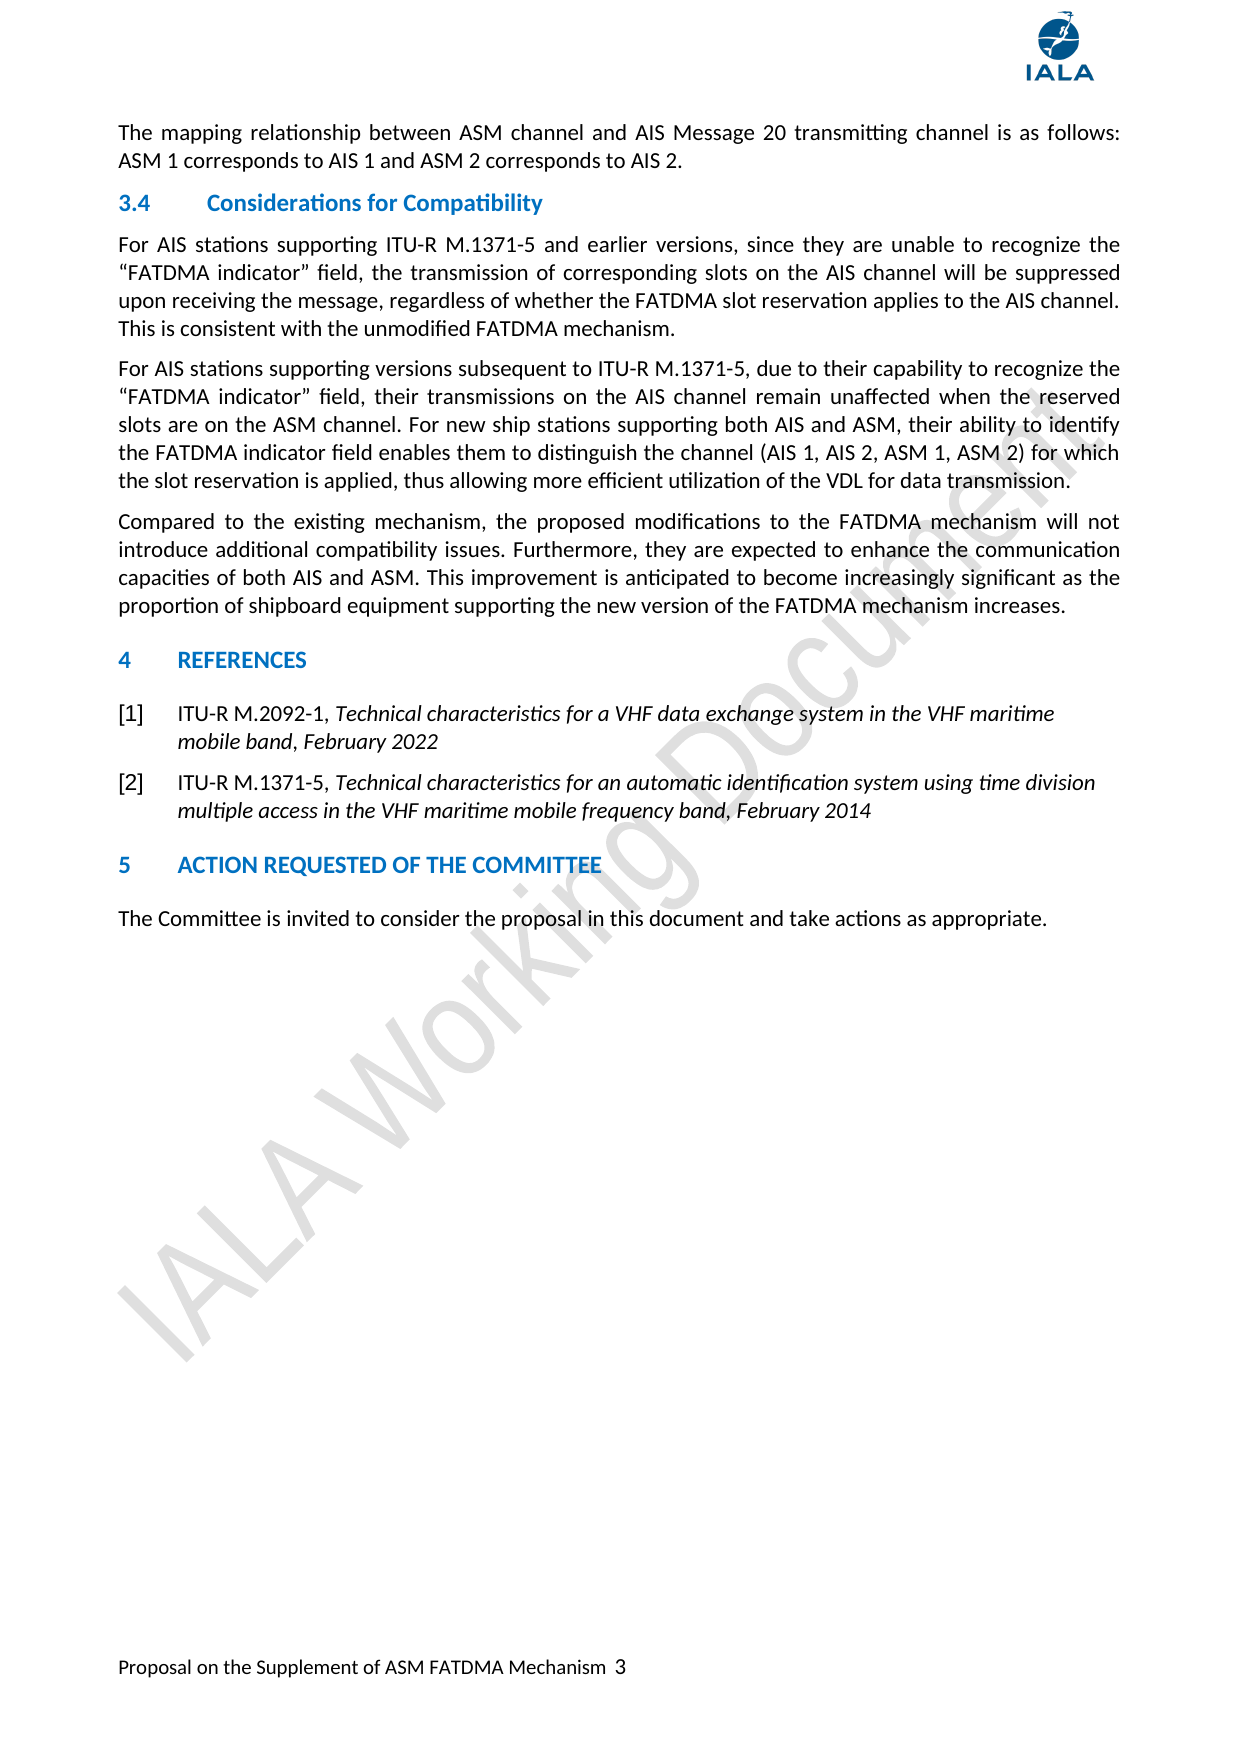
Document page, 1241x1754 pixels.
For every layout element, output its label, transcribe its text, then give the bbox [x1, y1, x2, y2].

list ITU-R M.1371-5, Technical characteristics for an automatic identification system using time division multiple access in the VHF maritime mobile frequency band, February 2014 [118, 768, 1122, 824]
text The mapping relationship between ASM channel and AIS Message 20 transmitting channel is as follows: ASM 1 corresponds to AIS 1 and ASM 2 corresponds to AIS 2. [118, 118, 1122, 174]
text The Committee is invited to consider the proposal in this document and take actions as appropriate. [118, 904, 1122, 933]
text Compared to the existing mechanism, the proposed modifications to the FATDMA mechanism will not introduce additional compatibility issues. Furthermore, they are expected to enhance the communication capacities of both AIS and ASM. This improvement is anticipated to become increasingly significant as the proportion of shipboard equipment supporting the new version of the FATDMA mechanism increases. [118, 507, 1122, 619]
text For AIS stations supporting ITU-R M.1371-5 and earlier versions, since they are unable to recognize the “FATDMA indicator” field, the transmission of corresponding slots on the AIS channel will be suppressed upon receiving the message, regardless of whether the FATDMA slot reservation applies to the AIS channel. This is consistent with the unmodified FATDMA mechanism. [118, 230, 1122, 342]
text For AIS stations supporting versions subsequent to ITU-R M.1371-5, due to their capability to recognize the “FATDMA indicator” field, their transmissions on the AIS channel remain unaffected when the reserved slots are on the ASM channel. For new ship stations supporting both AIS and ASM, their ability to identify the FATDMA indicator field enables them to distinguish the channel (AIS 1, AIS 2, ASM 1, ASM 2) for which the slot reservation is applied, thus allowing more efficient utilization of the VDL for data transmission. [118, 354, 1122, 494]
picture [1011, 3, 1106, 96]
list ITU-R M.2092-1, Technical characteristics for a VHF data exchange system in the VHF maritime mobile band, February 2022 [118, 699, 1122, 756]
list References [118, 644, 1122, 674]
list Considerations for Compatibility [118, 187, 1122, 217]
list Action requested of the Committee [118, 849, 1122, 879]
